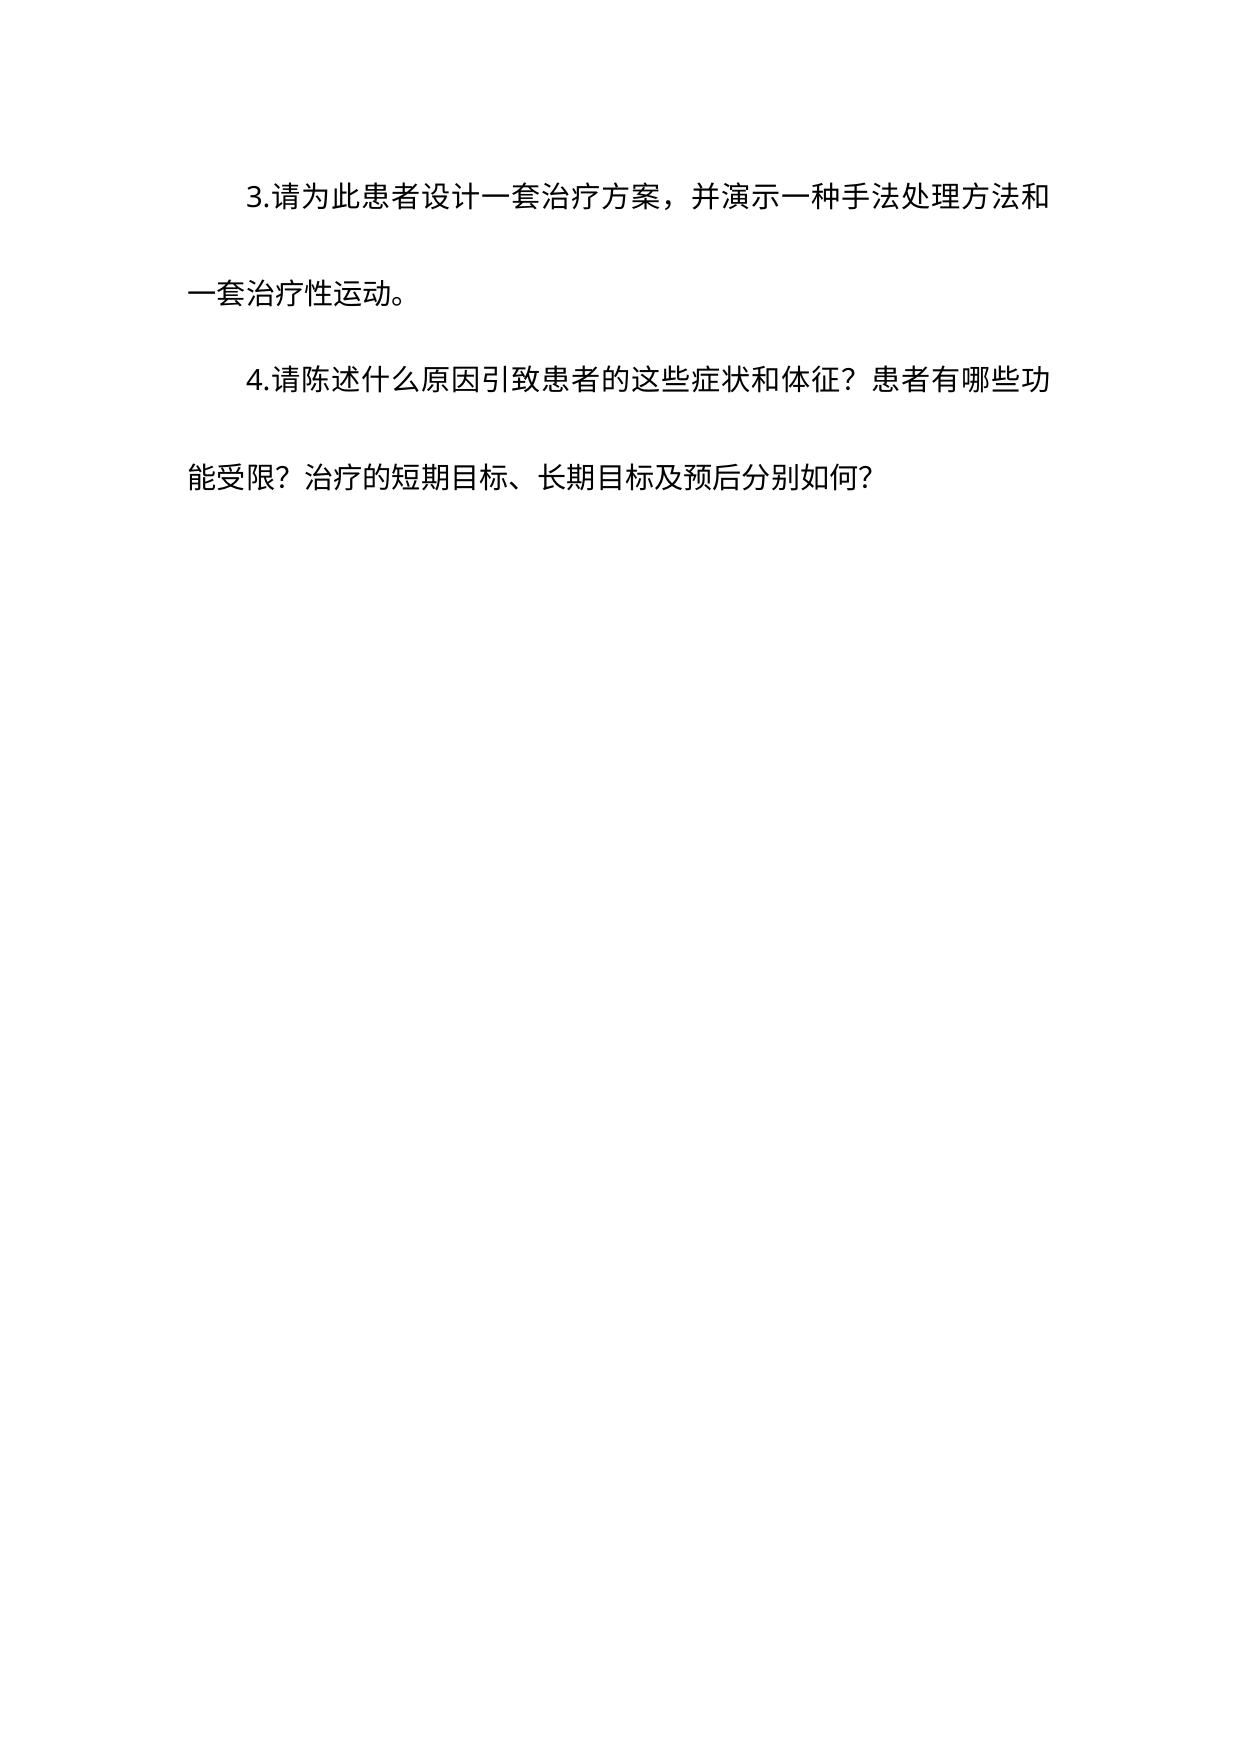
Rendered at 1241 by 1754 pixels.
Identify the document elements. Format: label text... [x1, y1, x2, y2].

text 3.请为此患者设计一套治疗方案，并演示一种手法处理方法和一套治疗性运动。 [187, 162, 1053, 324]
text 4.请陈述什么原因引致患者的这些症状和体征？患者有哪些功能受限？治疗的短期目标、长期目标及预后分别如何？ [187, 346, 1053, 508]
